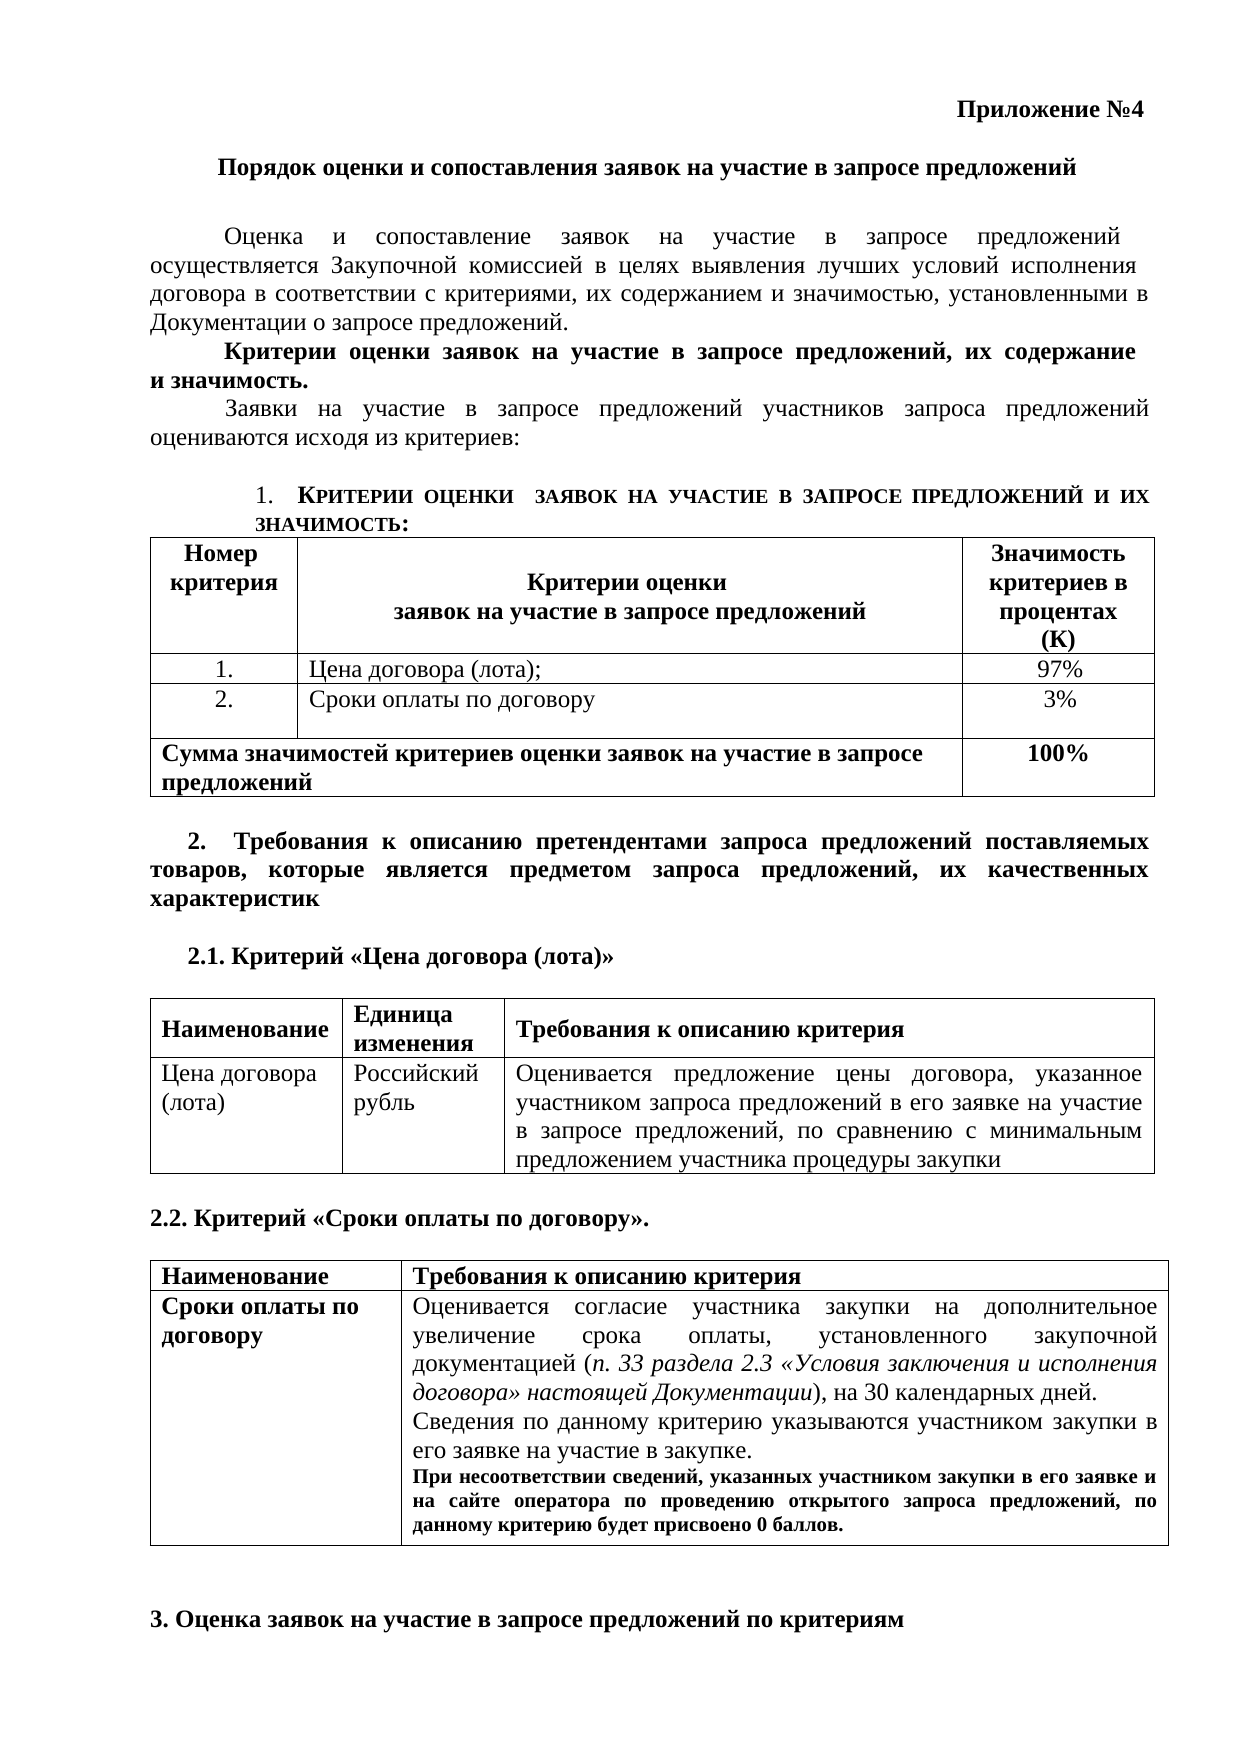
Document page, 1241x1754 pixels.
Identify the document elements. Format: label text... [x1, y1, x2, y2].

table_cell Оценивается согласие участника закупки на дополнительное увеличение срока оплаты, установленного закупочной документацией (п. 33 раздела 2.3 «Условия заключения и исполнения договора» настоящей Документации), на 30 календарных дней. Сведения по данному критерию указываются участником закупки в его заявке на участие в закупке. При несоответствии сведений, указанных участником закупки в его заявке и на сайте оператора по проведению открытого запроса предложений, по данному критерию будет присвоено 0 баллов. [402, 1291, 1168, 1545]
text 2.2. Критерий «Сроки оплаты по договору». [150, 1203, 1150, 1231]
table_header Значимость критериев в процентах (К) [963, 538, 1154, 653]
table_cell Цена договора (лота) [151, 1058, 342, 1173]
text 2.1. Критерий «Цена договора (лота)» [187, 941, 1150, 969]
table_cell 100% [963, 739, 1154, 796]
list Критерии оценки заявок на участие в ЗАПРОСЕ ПРЕДЛОЖЕНИЙ и их значимость: [255, 480, 1150, 537]
table_header Требования к описанию критерия [505, 999, 1154, 1057]
text Критерии оценки заявок на участие в запросе предложений, их содержание и значимость. [150, 336, 1150, 393]
table_header Наименование [151, 999, 342, 1057]
table_header Номер критерия [151, 538, 297, 653]
table_cell Сроки оплаты по договору [298, 684, 962, 737]
table_cell 97% [963, 654, 1154, 683]
text Порядок оценки и сопоставления заявок на участие в запросе предложений [150, 152, 1144, 181]
subtitle Заявки на участие в запросе предложений участников запроса предложений оцениваются исходя из критериев: [150, 393, 1150, 451]
table_cell 3% [963, 684, 1154, 737]
table_header Наименование [151, 1261, 401, 1290]
table_cell Сумма значимостей критериев оценки заявок на участие в запросе предложений [151, 739, 962, 796]
table_cell 1. [151, 654, 297, 683]
text 3. Оценка заявок на участие в запросе предложений по критериям [150, 1604, 1150, 1633]
table_cell Цена договора (лота); [298, 654, 962, 683]
text Приложение №4 [150, 94, 1144, 123]
table_cell Оценивается предложение цены договора, указанное участником запроса предложений в его заявке на участие в запросе предложений, по сравнению с минимальным предложением участника процедуры закупки [505, 1058, 1154, 1173]
table_cell Сроки оплаты по договору [151, 1291, 401, 1545]
text 2. Требования к описанию претендентами запроса предложений поставляемых товаров, которые является предметом запроса предложений, их качественных характеристик [150, 826, 1150, 912]
table_cell 2. [151, 684, 297, 737]
table_header Критерии оценки заявок на участие в запросе предложений [298, 538, 962, 653]
table_cell Российский рубль [343, 1058, 504, 1173]
text Оценка и сопоставление заявок на участие в запросе предложений осуществляется Закупочной комиссией в целях выявления лучших условий исполнения договора в соответствии с критериями, их содержанием и значимостью, установленными в Документации о запросе предложений. [150, 221, 1150, 336]
table_header Требования к описанию критерия [402, 1261, 1168, 1290]
table_header Единица изменения [343, 999, 504, 1057]
